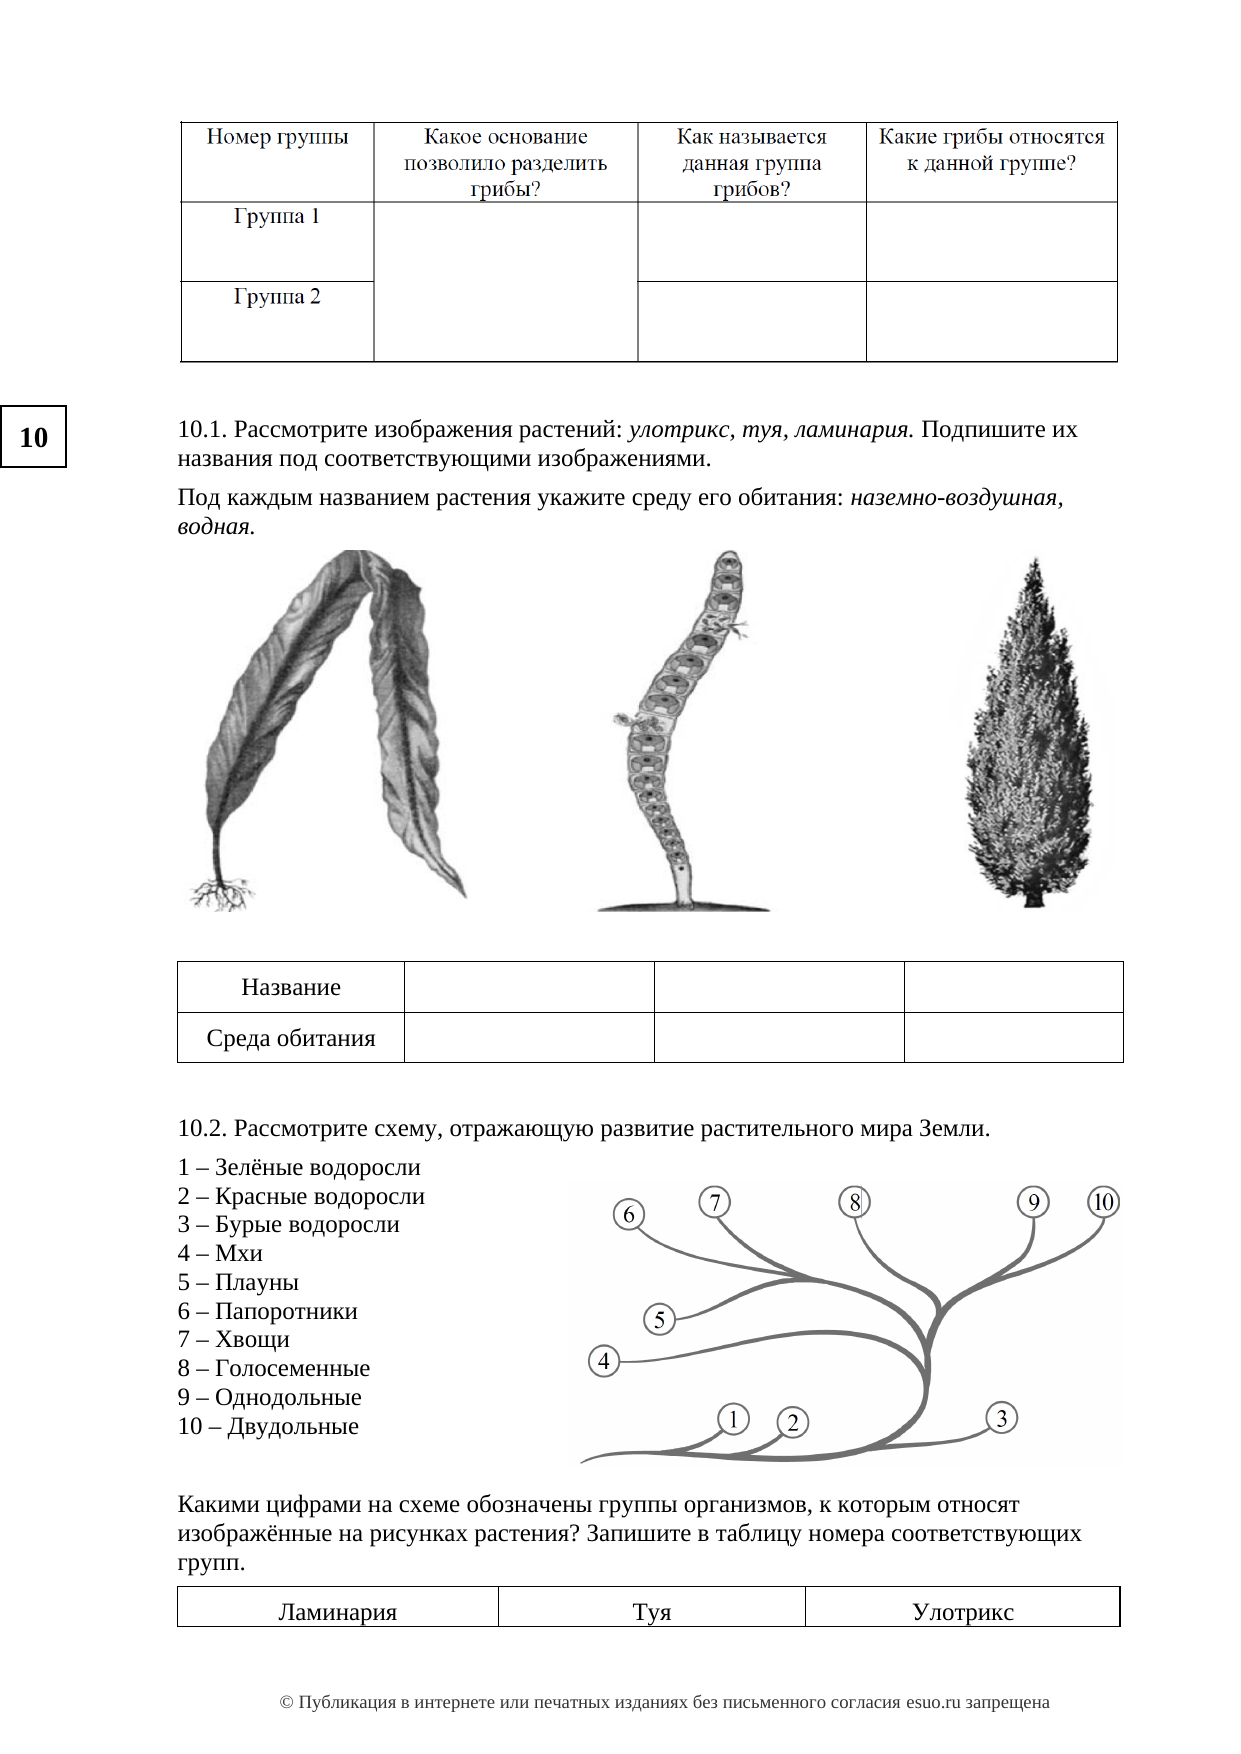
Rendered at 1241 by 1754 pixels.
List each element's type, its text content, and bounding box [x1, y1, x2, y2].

text 10.2. Рассмотрите схему, отражающую развитие растительного мира Земли. [177, 1113, 1122, 1142]
table_cell [655, 1013, 904, 1062]
table_header Туя [499, 1587, 805, 1626]
table_cell Среда обитания [178, 1013, 404, 1062]
subtitle 10 [2, 413, 65, 459]
text Под каждым названием растения укажите среду его обитания: наземно-воздушная, водная. [177, 482, 1122, 540]
table_header [905, 962, 1123, 1012]
text Какими цифрами на схеме обозначены группы организмов, к которым относят изображённые на рисунках растения? Запишите в таблицу номера соответствующих групп. [177, 1489, 1122, 1575]
table_cell [405, 1013, 654, 1062]
picture [177, 118, 1123, 365]
table_cell [905, 1013, 1123, 1062]
table_header Ламинария [178, 1587, 498, 1626]
table_header [405, 962, 654, 1012]
text 10.1. Рассмотрите изображения растений: улотрикс, туя, ламинария. Подпишите их названия под соответствующими изображениями. [177, 414, 1122, 472]
table_header Улотрикс [806, 1587, 1119, 1626]
picture [567, 1180, 1123, 1469]
table_header [655, 962, 904, 1012]
table_header Название [178, 962, 404, 1012]
picture [177, 550, 1123, 912]
